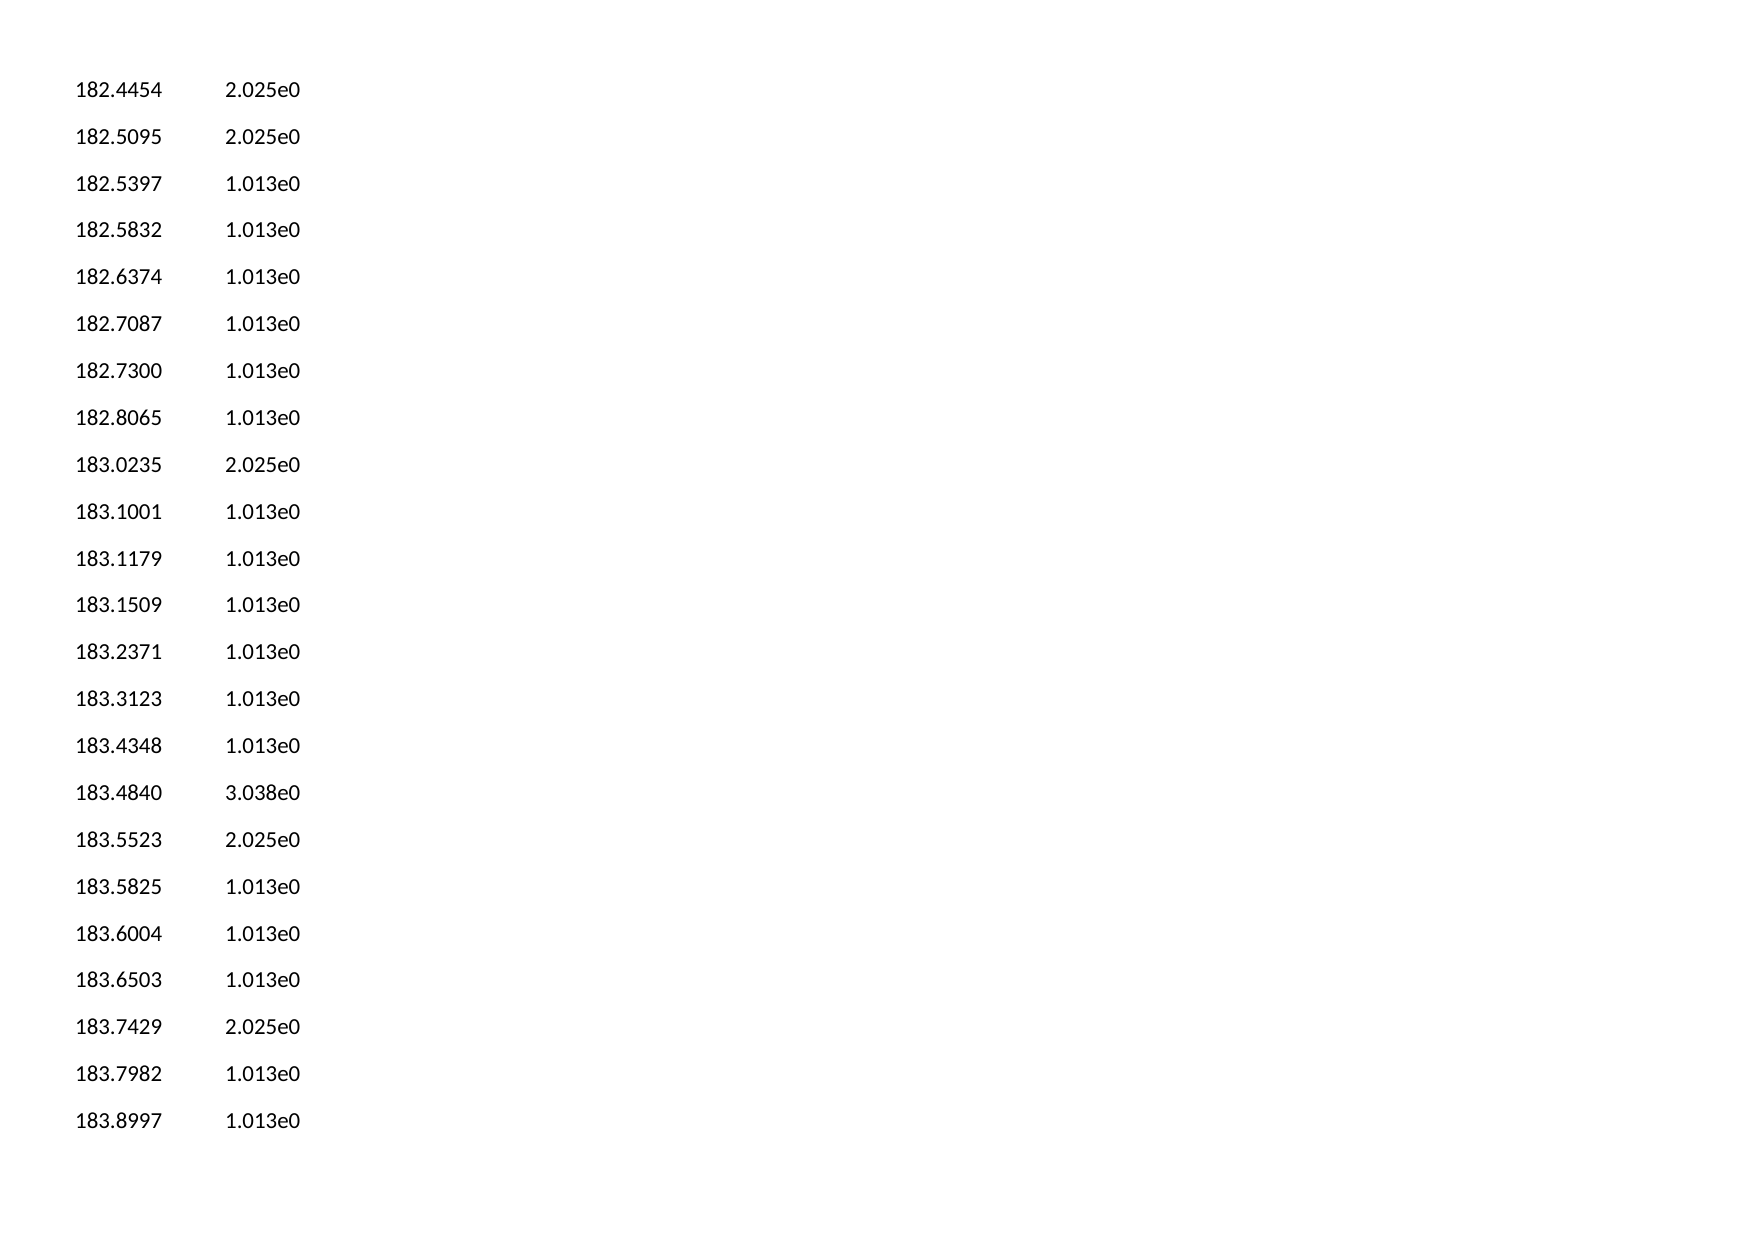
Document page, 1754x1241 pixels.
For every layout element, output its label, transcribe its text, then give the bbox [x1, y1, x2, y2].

text 182.7087 1.013e0 [75, 309, 1679, 337]
text 183.1509 1.013e0 [75, 591, 1679, 619]
text 183.2371 1.013e0 [75, 637, 1679, 666]
text 183.3123 1.013e0 [75, 684, 1679, 712]
text 182.4454 2.025e0 [75, 75, 1679, 103]
text 183.1179 1.013e0 [75, 544, 1679, 572]
text 183.4348 1.013e0 [75, 731, 1679, 759]
text 183.0235 2.025e0 [75, 450, 1679, 478]
text 183.8997 1.013e0 [75, 1106, 1679, 1134]
text 183.7429 2.025e0 [75, 1012, 1679, 1041]
text 183.1001 1.013e0 [75, 497, 1679, 525]
text 183.4840 3.038e0 [75, 778, 1679, 806]
text 182.5832 1.013e0 [75, 216, 1679, 244]
text 182.7300 1.013e0 [75, 356, 1679, 384]
text 183.5825 1.013e0 [75, 872, 1679, 900]
text 182.5095 2.025e0 [75, 122, 1679, 150]
text 183.6503 1.013e0 [75, 966, 1679, 994]
text 182.5397 1.013e0 [75, 169, 1679, 197]
text 183.7982 1.013e0 [75, 1059, 1679, 1087]
text 182.6374 1.013e0 [75, 262, 1679, 291]
text 183.5523 2.025e0 [75, 825, 1679, 853]
text 182.8065 1.013e0 [75, 403, 1679, 431]
text 183.6004 1.013e0 [75, 919, 1679, 947]
